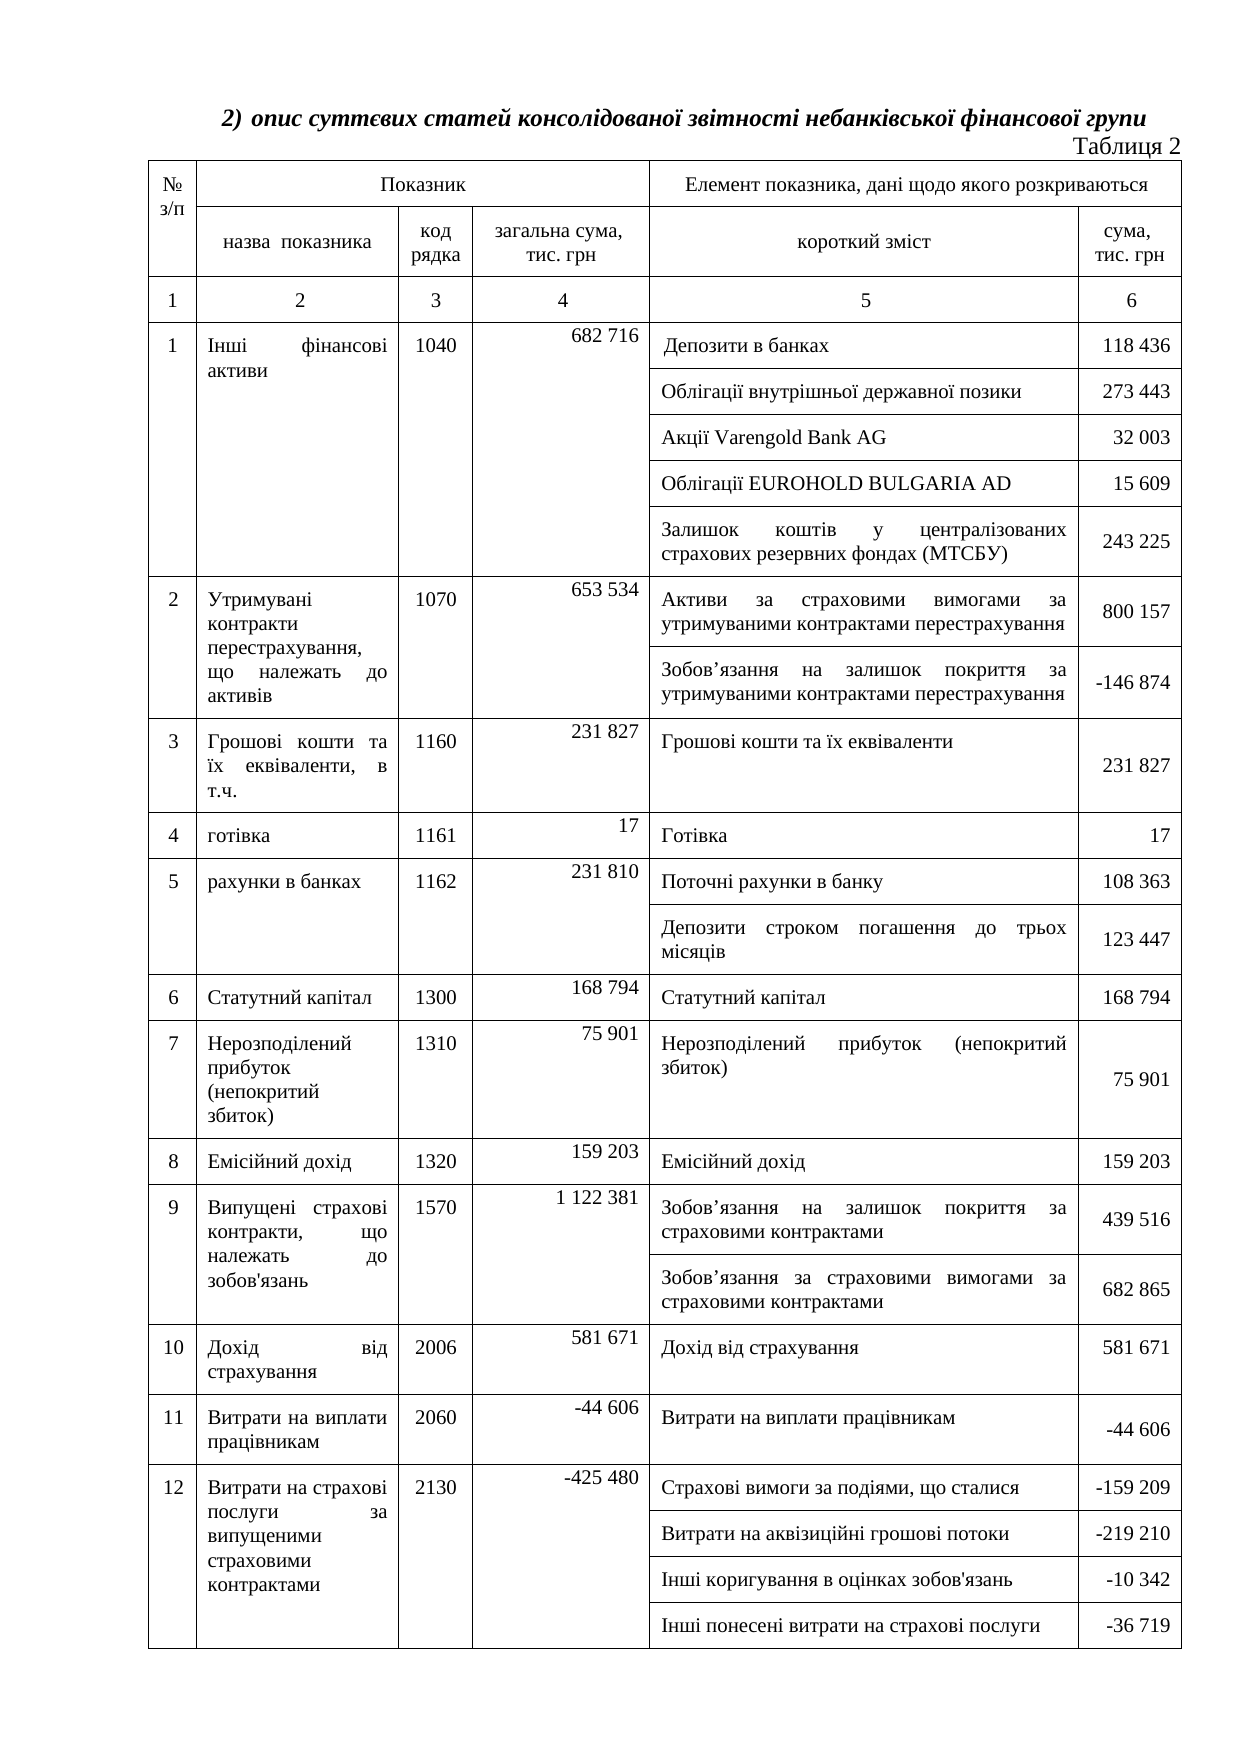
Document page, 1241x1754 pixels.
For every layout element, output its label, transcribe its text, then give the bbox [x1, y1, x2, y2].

table_header Елемент показника, дані щодо якого розкриваються [650, 161, 1181, 206]
table_cell 581 671 [1079, 1325, 1181, 1394]
table_cell 75 901 [473, 1021, 649, 1138]
table_cell 15 609 [1079, 461, 1181, 506]
table_cell загальна сума, тис. грн [473, 207, 649, 276]
table_cell 3 [399, 277, 472, 322]
table_cell 5 [650, 277, 1078, 322]
table_cell Дохід від страхування [197, 1325, 398, 1394]
table_cell 1040 [399, 323, 472, 576]
table_cell 1310 [399, 1021, 472, 1138]
table_cell Інші коригування в оцінках зобов'язань [650, 1557, 1078, 1602]
table_cell Залишок коштів у централізованих страхових резервних фондах (МТСБУ) [650, 507, 1078, 576]
table_cell 6 [149, 975, 196, 1020]
table_cell 2060 [399, 1395, 472, 1464]
table_cell 168 794 [1079, 975, 1181, 1020]
table_cell 4 [473, 277, 649, 322]
table_cell Витрати на виплати працівникам [650, 1395, 1078, 1464]
table_cell Витрати на виплати працівникам [197, 1395, 398, 1464]
table_cell -44 606 [1079, 1395, 1181, 1464]
table_cell Зобов’язання на залишок покриття за утримуваними контрактами перестрахування [650, 647, 1078, 718]
table_cell Страхові вимоги за подіями, що сталися [650, 1465, 1078, 1510]
table_cell код рядка [399, 207, 472, 276]
table_cell Витрати на страхові послуги за випущеними страховими контрактами [197, 1465, 398, 1648]
table_cell рахунки в банках [197, 859, 398, 974]
table_cell -10 342 [1079, 1557, 1181, 1602]
table_cell Випущені страхові контракти, що належать до зобов'язань [197, 1185, 398, 1324]
table_cell 108 363 [1079, 859, 1181, 904]
table_cell сума, тис. грн [1079, 207, 1181, 276]
table_cell 3 [149, 719, 196, 812]
table_cell готівка [197, 813, 398, 858]
table_cell 17 [1079, 813, 1181, 858]
table_cell 2006 [399, 1325, 472, 1394]
table_cell 4 [149, 813, 196, 858]
table_cell Активи за страховими вимогами за утримуваними контрактами перестрахування [650, 577, 1078, 646]
table_cell Нерозподілений прибуток (непокритий збиток) [197, 1021, 398, 1138]
table_cell Зобов’язання за страховими вимогами за страховими контрактами [650, 1255, 1078, 1324]
table_cell Акції Varengold Bank AG [650, 415, 1078, 460]
table_cell Готівка [650, 813, 1078, 858]
table_cell Статутний капітал [197, 975, 398, 1020]
text 2) опис суттєвих статей консолідованої звітності небанківської фінансової групи [148, 103, 1181, 131]
table_cell 273 443 [1079, 369, 1181, 414]
table_cell 6 [1079, 277, 1181, 322]
table_cell -44 606 [473, 1395, 649, 1464]
table_cell короткий зміст [650, 207, 1078, 276]
table_cell -36 719 [1079, 1603, 1181, 1648]
table_cell -146 874 [1079, 647, 1181, 718]
table_cell 2 [197, 277, 398, 322]
table_cell 5 [149, 859, 196, 974]
table_cell Депозити строком погашення до трьох місяців [650, 905, 1078, 974]
table_cell 439 516 [1079, 1185, 1181, 1254]
table_cell Інші фінансові активи [197, 323, 398, 576]
table_cell 32 003 [1079, 415, 1181, 460]
table_cell 7 [149, 1021, 196, 1138]
table_cell Утримувані контракти перестрахування, що належать до активів [197, 577, 398, 718]
table_cell 1070 [399, 577, 472, 718]
table_cell 12 [149, 1465, 196, 1648]
table_cell 9 [149, 1185, 196, 1324]
table_cell 168 794 [473, 975, 649, 1020]
table_cell Емісійний дохід [197, 1139, 398, 1184]
table_cell 231 827 [473, 719, 649, 812]
table_cell 2130 [399, 1465, 472, 1648]
table_cell -159 209 [1079, 1465, 1181, 1510]
table_cell Поточні рахунки в банку [650, 859, 1078, 904]
table_cell 653 534 [473, 577, 649, 718]
table_cell Емісійний дохід [650, 1139, 1078, 1184]
table_cell -425 480 [473, 1465, 649, 1648]
table_cell Грошові кошти та їх еквіваленти [650, 719, 1078, 812]
table_cell назва показника [197, 207, 398, 276]
table_cell 17 [473, 813, 649, 858]
table_cell 159 203 [473, 1139, 649, 1184]
table_cell 1320 [399, 1139, 472, 1184]
table_cell 11 [149, 1395, 196, 1464]
table_cell 243 225 [1079, 507, 1181, 576]
table_cell Нерозподілений прибуток (непокритий збиток) [650, 1021, 1078, 1138]
text Таблиця 2 [148, 131, 1181, 160]
table_cell 1162 [399, 859, 472, 974]
table_cell 8 [149, 1139, 196, 1184]
table_cell Витрати на аквізиційні грошові потоки [650, 1511, 1078, 1556]
table_cell Дохід від страхування [650, 1325, 1078, 1394]
table_header Показник [197, 161, 649, 206]
table_cell 1 [149, 323, 196, 576]
table_cell 118 436 [1079, 323, 1181, 368]
table_cell 231 827 [1079, 719, 1181, 812]
table_cell 800 157 [1079, 577, 1181, 646]
table_cell 75 901 [1079, 1021, 1181, 1138]
table_cell Статутний капітал [650, 975, 1078, 1020]
table_cell Зобов’язання на залишок покриття за страховими контрактами [650, 1185, 1078, 1254]
table_cell 1160 [399, 719, 472, 812]
table_cell 682 865 [1079, 1255, 1181, 1324]
table_cell 1 122 381 [473, 1185, 649, 1324]
table_cell 581 671 [473, 1325, 649, 1394]
table_cell 2 [149, 577, 196, 718]
table_cell Грошові кошти та їх еквіваленти, в т.ч. [197, 719, 398, 812]
table_cell 231 810 [473, 859, 649, 974]
table_cell 123 447 [1079, 905, 1181, 974]
table_cell 1161 [399, 813, 472, 858]
table_header № з/п [149, 161, 196, 276]
table_cell 1 [149, 277, 196, 322]
table_cell 1300 [399, 975, 472, 1020]
table_cell Інші понесені витрати на страхові послуги [650, 1603, 1078, 1648]
table_cell 159 203 [1079, 1139, 1181, 1184]
table_cell 682 716 [473, 323, 649, 576]
table_cell -219 210 [1079, 1511, 1181, 1556]
table_cell 1570 [399, 1185, 472, 1324]
table_cell Облігації EUROHOLD BULGARIA AD [650, 461, 1078, 506]
table_cell Депозити в банках [650, 323, 1078, 368]
table_cell Облігації внутрішньої державної позики [650, 369, 1078, 414]
table_cell 10 [149, 1325, 196, 1394]
